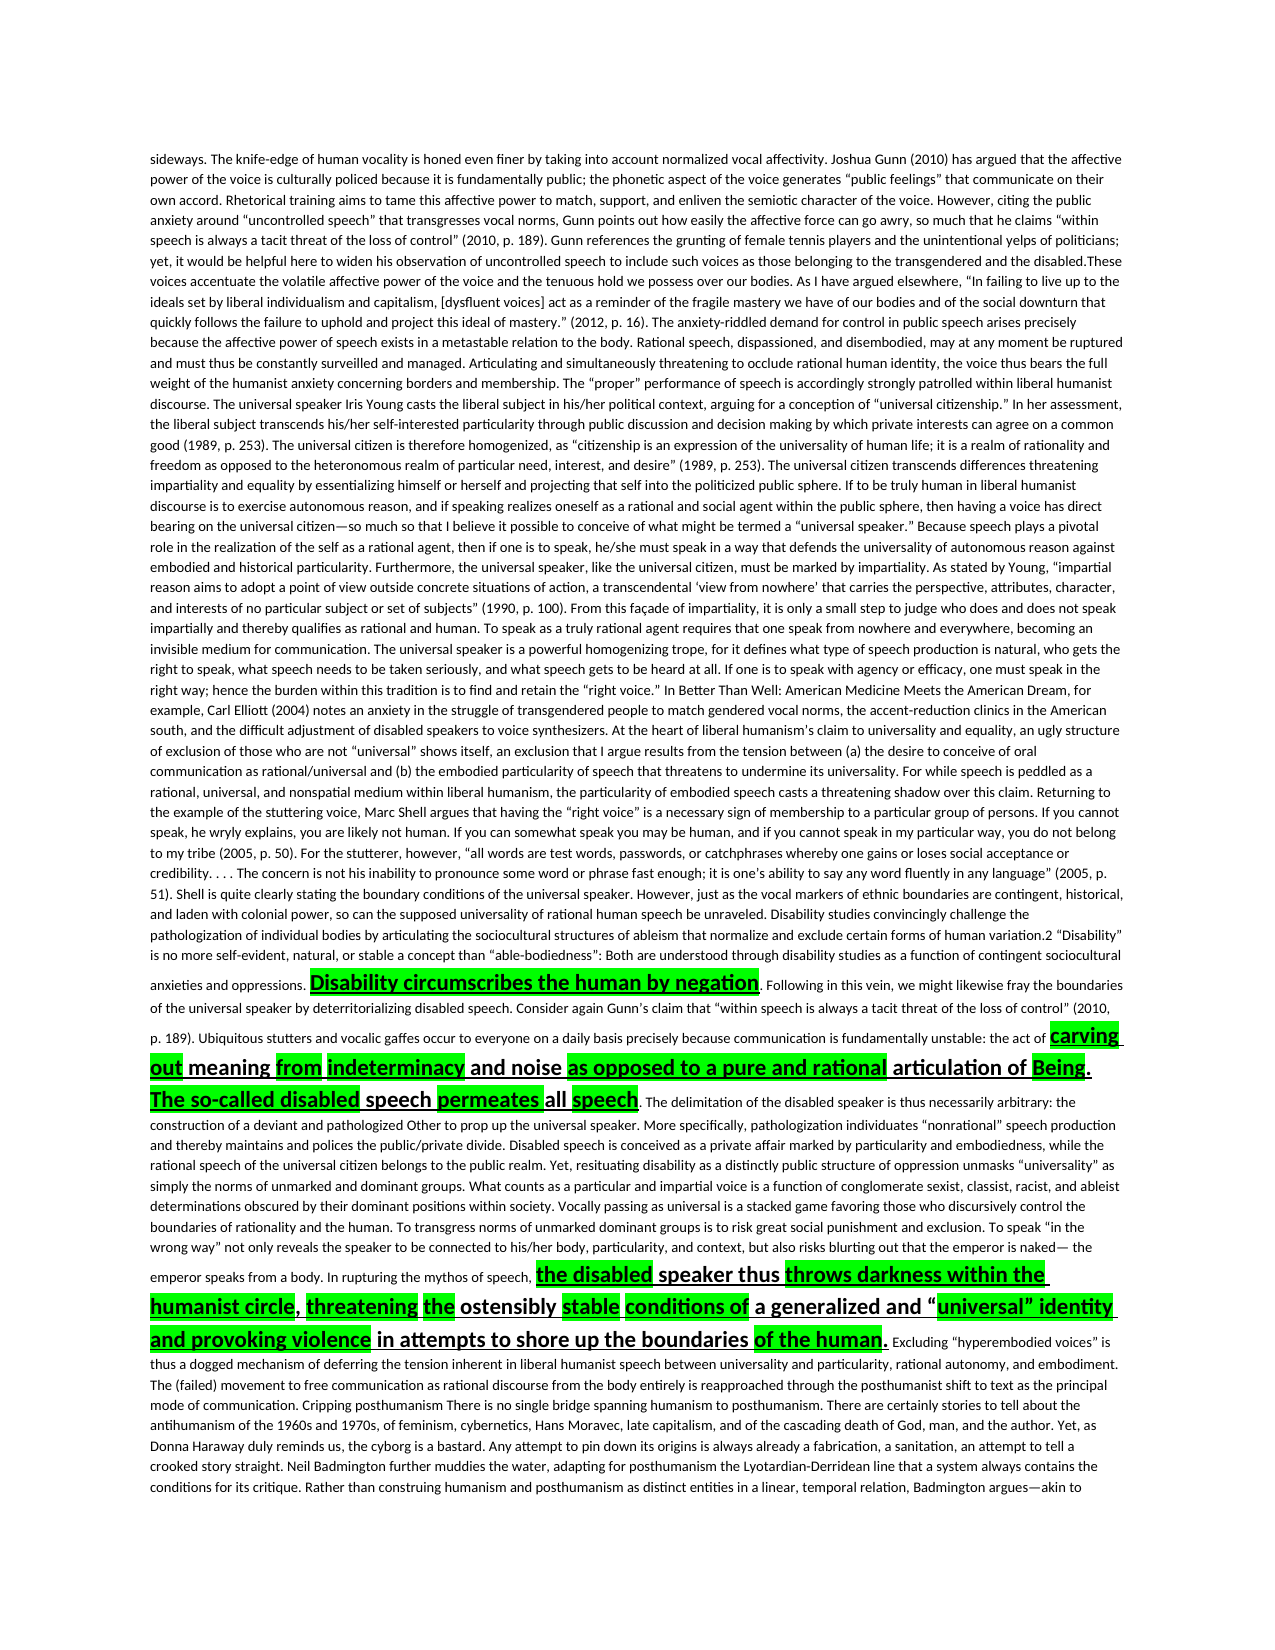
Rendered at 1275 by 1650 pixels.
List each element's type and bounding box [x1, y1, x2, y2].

text [150, 150, 1125, 1496]
